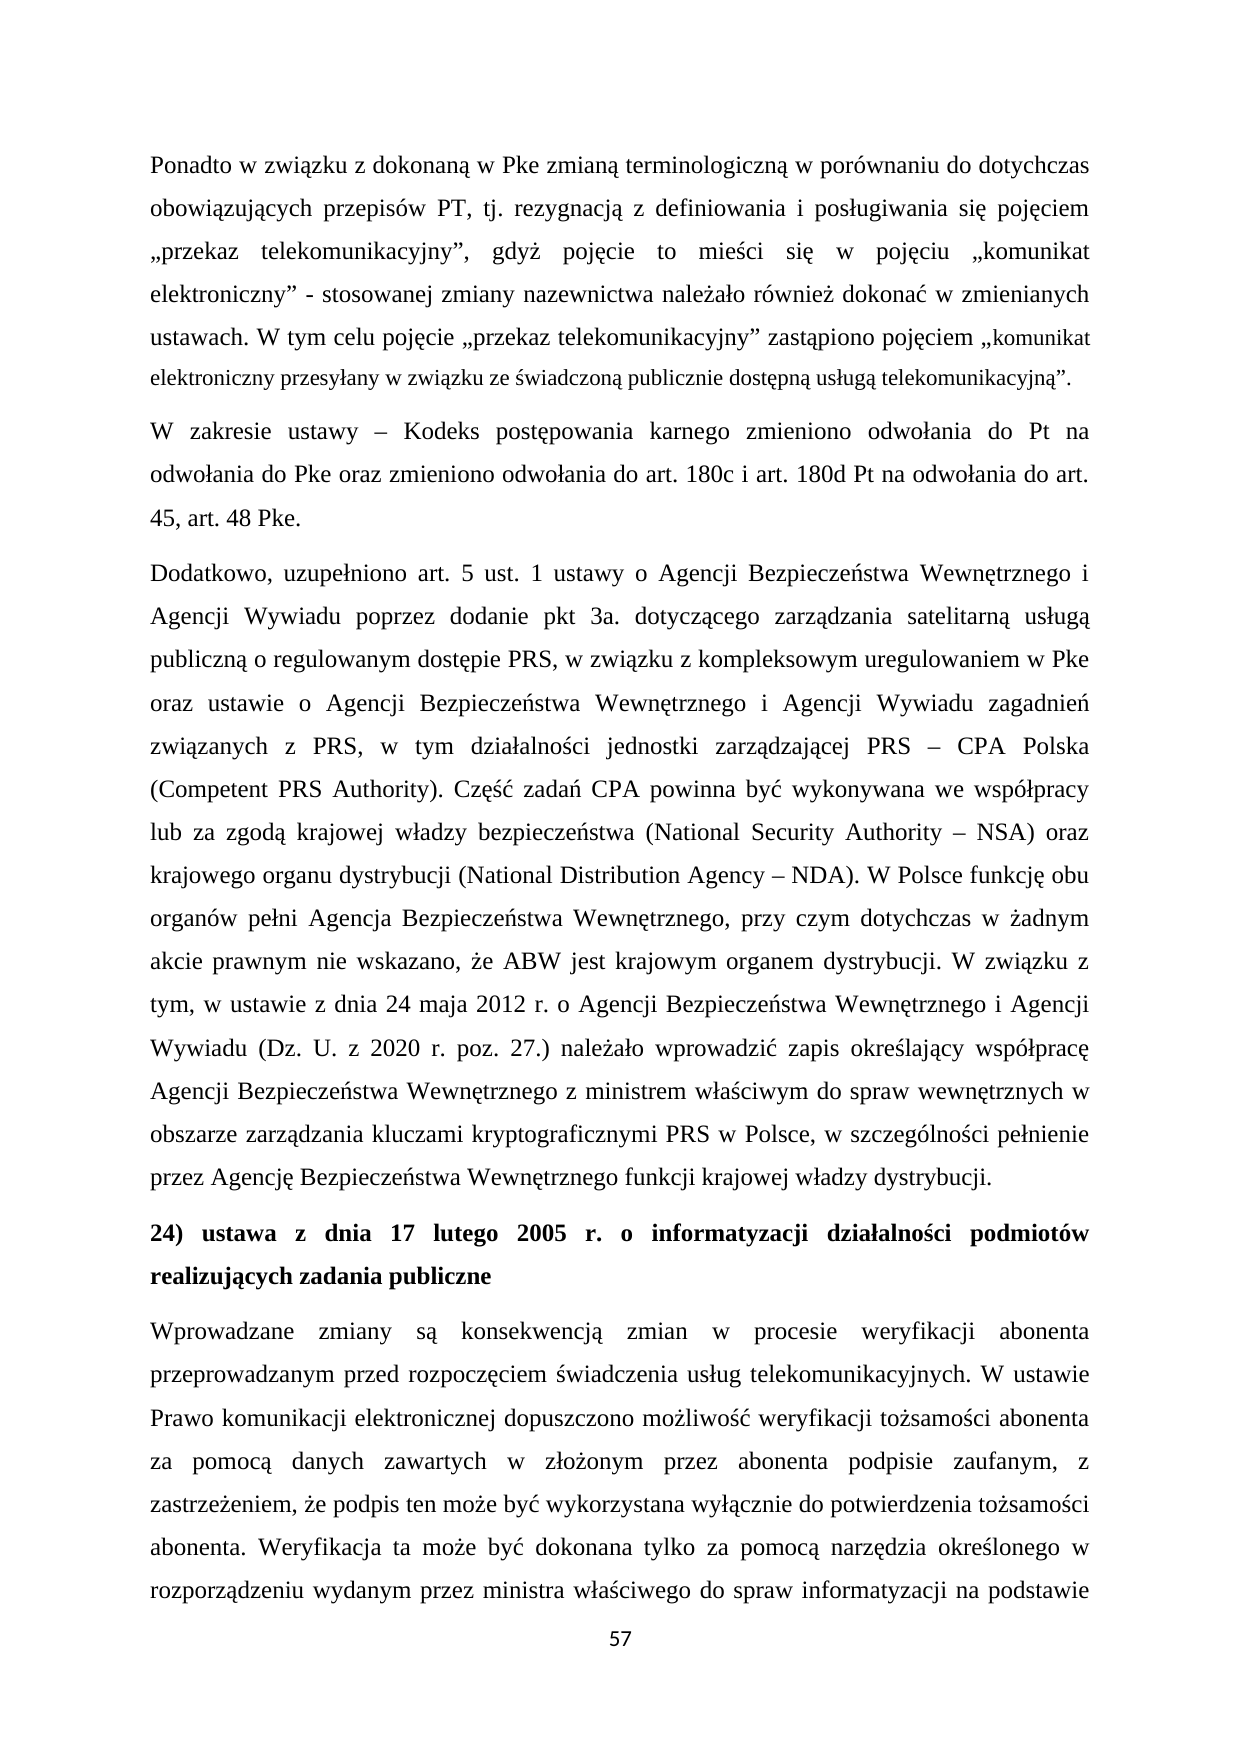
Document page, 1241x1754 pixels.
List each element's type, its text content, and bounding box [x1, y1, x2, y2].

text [150, 1316, 1090, 1604]
text Ponadto w związku z dokonaną w Pke zmianą terminologiczną w porównaniu do dotychczas obowiązujących przepisów PT, tj. rezygnacją z definiowania i posługiwania się pojęciem „przekaz telekomunikacyjny”, gdyż pojęcie to mieści się w pojęciu „komunikat elektroniczny” - stosowanej zmiany nazewnictwa należało również dokonać w zmienianych ustawach. W tym celu pojęcie „przekaz telekomunikacyjny” zastąpiono pojęciem „komunikat elektroniczny przesyłany w związku ze świadczoną publicznie dostępną usługą telekomunikacyjną”. [150, 150, 1090, 391]
text 24) ustawa z dnia 17 lutego 2005 r. o informatyzacji działalności podmiotów realizujących zadania publiczne [150, 1218, 1090, 1289]
text W zakresie ustawy – Kodeks postępowania karnego zmieniono odwołania do Pt na odwołania do Pke oraz zmieniono odwołania do art. 180c i art. 180d Pt na odwołania do art. 45, art. 48 Pke. [150, 416, 1090, 531]
text Dodatkowo, uzupełniono art. 5 ust. 1 ustawy o Agencji Bezpieczeństwa Wewnętrznego i Agencji Wywiadu poprzez dodanie pkt 3a. dotyczącego zarządzania satelitarną usługą publiczną o regulowanym dostępie PRS, w związku z kompleksowym uregulowaniem w Pke oraz ustawie o Agencji Bezpieczeństwa Wewnętrznego i Agencji Wywiadu zagadnień związanych z PRS, w tym działalności jednostki zarządzającej PRS – CPA Polska (Competent PRS Authority). Część zadań CPA powinna być wykonywana we współpracy lub za zgodą krajowej władzy bezpieczeństwa (National Security Authority – NSA) oraz krajowego organu dystrybucji (National Distribution Agency – NDA). W Polsce funkcję obu organów pełni Agencja Bezpieczeństwa Wewnętrznego, przy czym dotychczas w żadnym akcie prawnym nie wskazano, że ABW jest krajowym organem dystrybucji. W związku z tym, w ustawie z dnia 24 maja 2012 r. o Agencji Bezpieczeństwa Wewnętrznego i Agencji Wywiadu (Dz. U. z 2020 r. poz. 27.) należało wprowadzić zapis określający współpracę Agencji Bezpieczeństwa Wewnętrznego z ministrem właściwym do spraw wewnętrznych w obszarze zarządzania kluczami kryptograficznymi PRS w Polsce, w szczególności pełnienie przez Agencję Bezpieczeństwa Wewnętrznego funkcji krajowej władzy dystrybucji. [150, 558, 1090, 1191]
